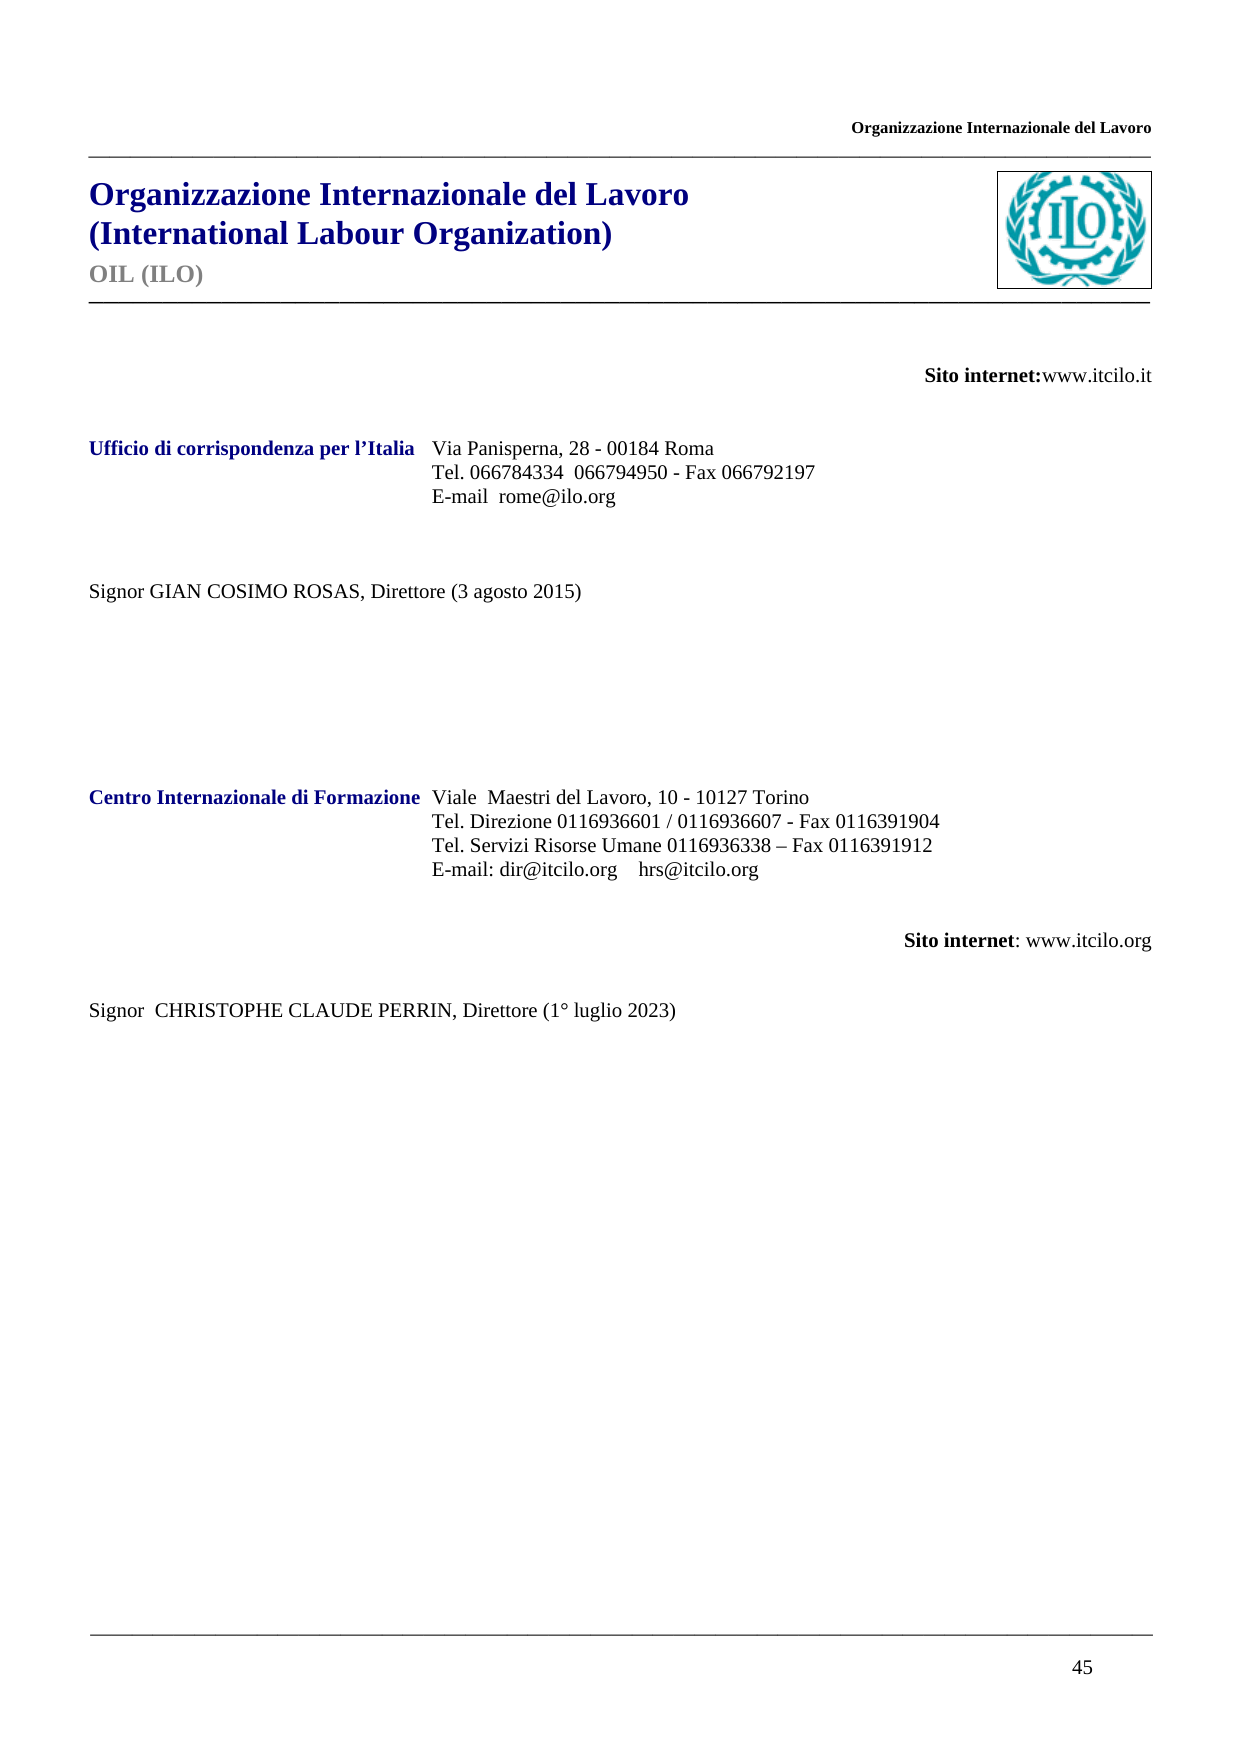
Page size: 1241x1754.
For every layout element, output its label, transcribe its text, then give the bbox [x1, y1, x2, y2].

text Sito internet: www.itcilo.org [89, 928, 1152, 952]
text Organizzazione Internazionale del Lavoro [89, 118, 1152, 137]
text E-mail: dir@itcilo.org hrs@itcilo.org [89, 857, 1152, 881]
text Centro Internazionale di Formazione Viale Maestri del Lavoro, 10 - 10127 Torino [89, 785, 1152, 809]
text Tel. 066784334 066794950 - Fax 066792197 [89, 460, 1152, 484]
text Signor GIAN COSIMO ROSAS, Direttore (3 agosto 2015) [89, 579, 1152, 603]
text Ufficio di corrispondenza per l’Italia Via Panisperna, 28 - 00184 Roma [89, 436, 1152, 460]
text E-mail rome@ilo.org [89, 484, 1152, 508]
text OIL (ILO) [89, 259, 997, 288]
subtitle Organizzazione Internazionale del Lavoro [89, 175, 997, 213]
text Tel. Servizi Risorse Umane 0116936338 – Fax 0116391912 [89, 833, 1152, 857]
text ──────────────────────────────────────────────────────────────────────── [89, 289, 1152, 314]
text (International Labour Organization) [89, 213, 997, 251]
picture [998, 172, 1151, 288]
text Tel. Direzione 0116936601 / 0116936607 - Fax 0116391904 [89, 809, 1152, 833]
text Signor CHRISTOPHE CLAUDE PERRIN, Direttore (1° luglio 2023) [89, 998, 1152, 1022]
text Sito internet:www.itcilo.it [89, 363, 1152, 387]
